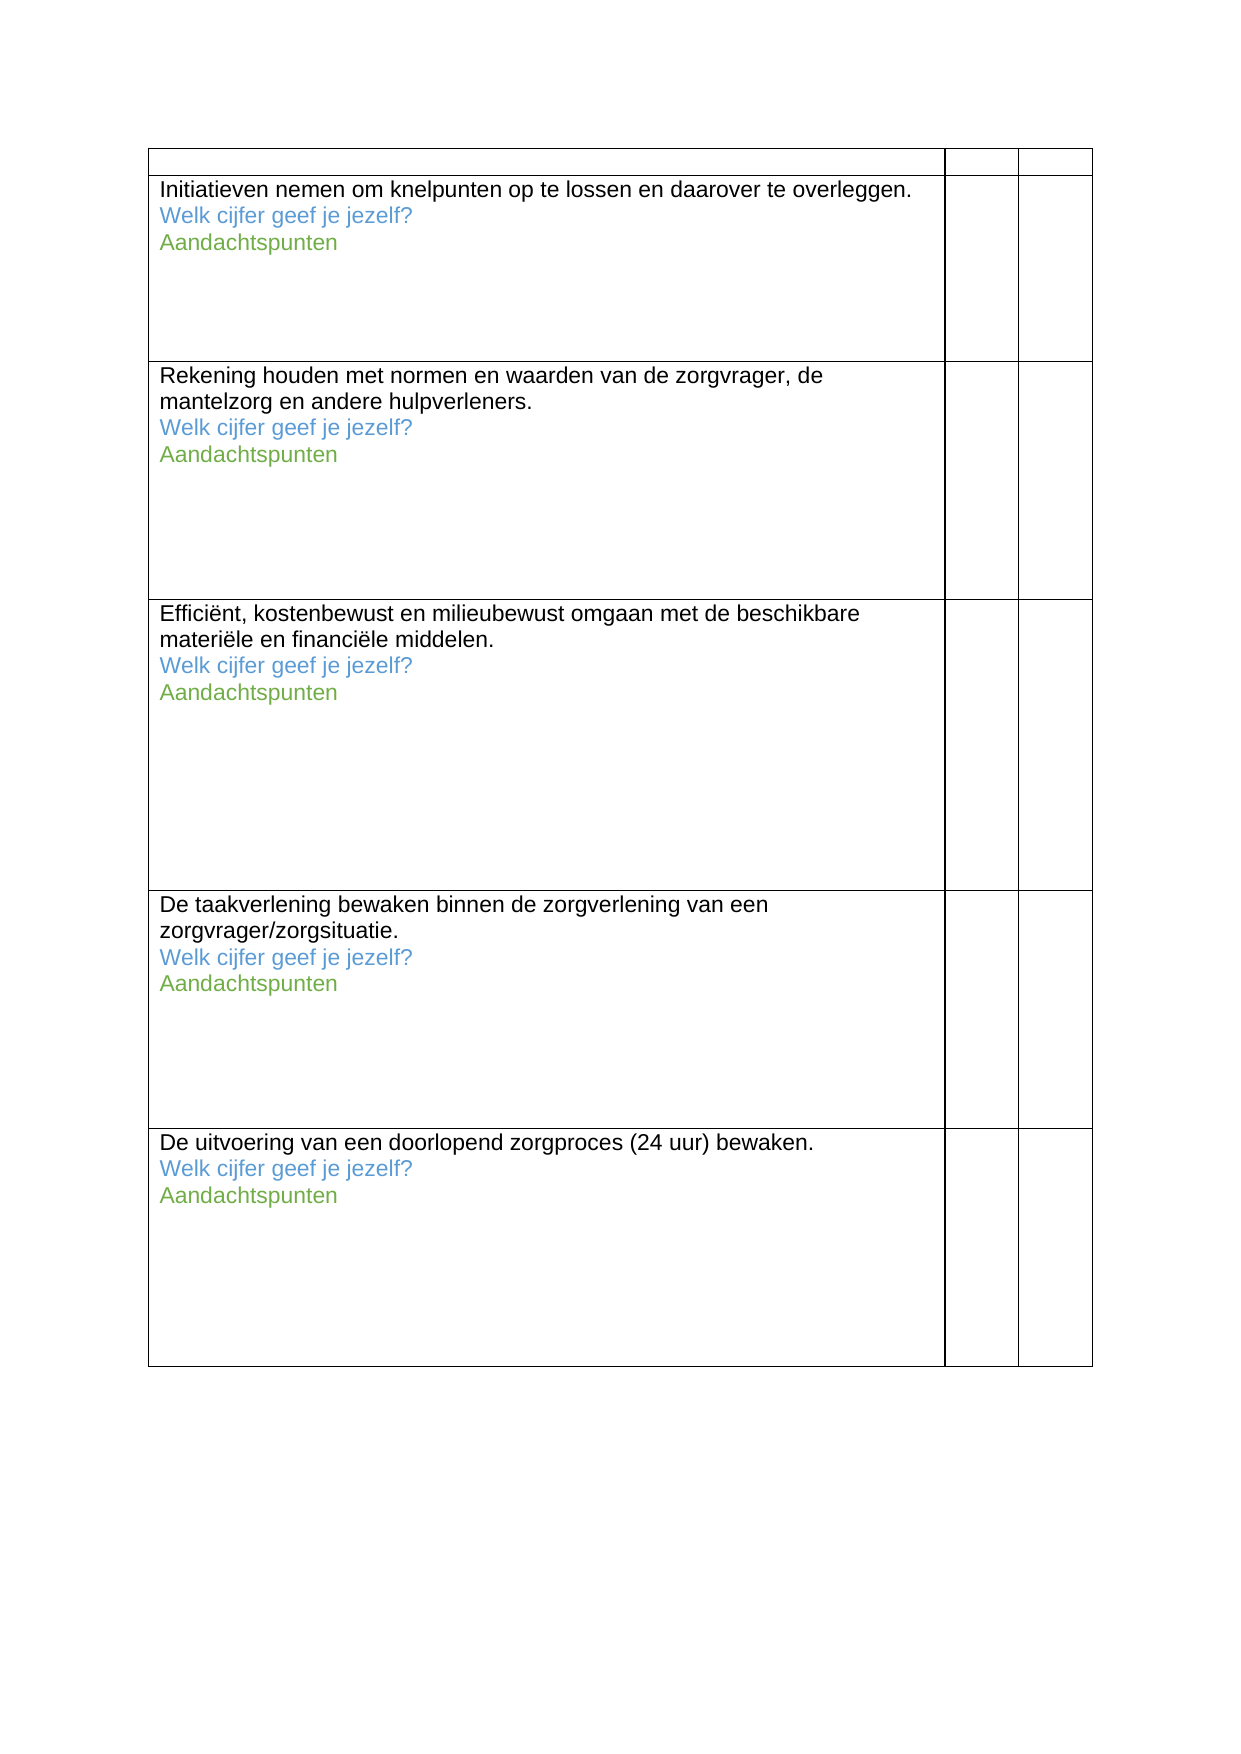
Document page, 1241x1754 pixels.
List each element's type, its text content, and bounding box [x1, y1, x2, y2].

table_cell [1019, 362, 1092, 599]
table_cell Rekening houden met normen en waarden van de zorgvrager, de mantelzorg en andere hulpverleners. Welk cijfer geef je jezelf? Aandachtspunten [149, 362, 944, 599]
table_cell [946, 176, 1018, 361]
table_cell [1019, 149, 1092, 175]
table_cell [946, 149, 1018, 175]
table_cell [1019, 891, 1092, 1128]
table_cell [1019, 1129, 1092, 1366]
table_cell Initiatieven nemen om knelpunten op te lossen en daarover te overleggen. Welk cijfer geef je jezelf? Aandachtspunten [149, 176, 944, 361]
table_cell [149, 149, 944, 175]
table_cell [946, 891, 1018, 1128]
table_cell [1019, 600, 1092, 890]
table_cell Efficiënt, kostenbewust en milieubewust omgaan met de beschikbare materiële en financiële middelen. Welk cijfer geef je jezelf? Aandachtspunten [149, 600, 944, 890]
table_cell [946, 600, 1018, 890]
table_cell [1019, 176, 1092, 361]
table_cell De uitvoering van een doorlopend zorgproces (24 uur) bewaken. Welk cijfer geef je jezelf? Aandachtspunten [149, 1129, 944, 1366]
table_cell De taakverlening bewaken binnen de zorgverlening van een zorgvrager/zorgsituatie. Welk cijfer geef je jezelf? Aandachtspunten [149, 891, 944, 1128]
table_cell [946, 1129, 1018, 1366]
table_cell [946, 362, 1018, 599]
